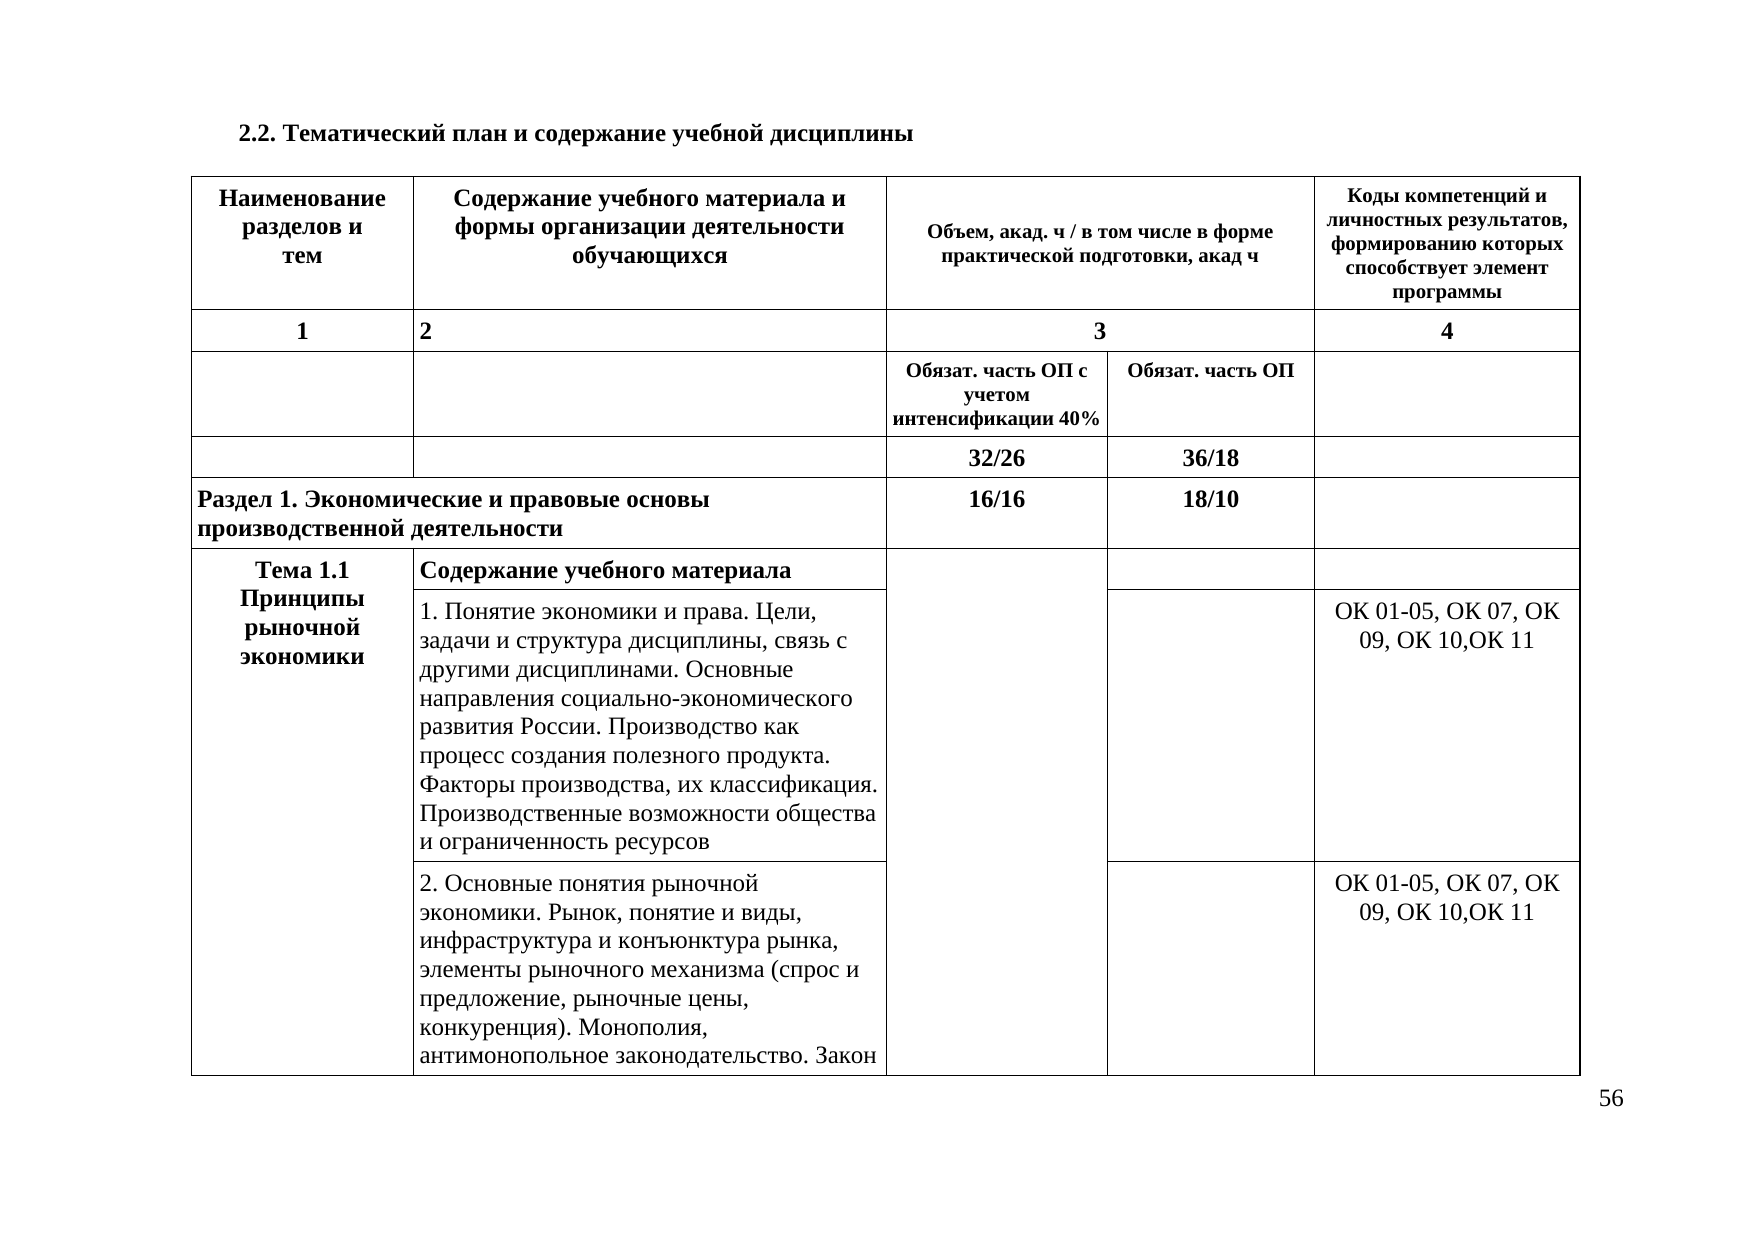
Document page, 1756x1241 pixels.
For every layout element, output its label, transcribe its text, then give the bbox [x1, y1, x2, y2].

table_header Объем, акад. ч / в том числе в форме практической подготовки, акад ч [887, 177, 1314, 309]
table_cell [1315, 478, 1579, 548]
table_cell 2 [414, 310, 886, 351]
table_cell Тема 1.1 Принципы рыночной экономики [192, 549, 413, 1075]
table_cell Раздел 1. Экономические и правовые основы производственной деятельности [192, 478, 886, 548]
table_cell [414, 437, 886, 477]
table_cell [1315, 862, 1579, 1075]
table_cell 16/16 [887, 478, 1107, 548]
table_header Наименование разделов и тем [192, 177, 413, 309]
table_cell Содержание учебного материала [414, 549, 886, 589]
table_cell 3 [887, 310, 1314, 351]
table_cell [1315, 549, 1579, 589]
table_cell [192, 352, 413, 436]
table_cell [1315, 352, 1579, 436]
table_header Содержание учебного материала и формы организации деятельности обучающихся [414, 177, 886, 309]
list Тематический план и содержание учебной дисциплины [238, 118, 1667, 147]
table_cell [414, 352, 886, 436]
table_cell [1108, 862, 1314, 1075]
table_cell 1 [192, 310, 413, 351]
table_cell 32/26 [887, 437, 1107, 477]
table_cell [1315, 437, 1579, 477]
table_cell 1. Понятие экономики и права. Цели, задачи и структура дисциплины, связь с другими дисциплинами. Основные направления социально-экономического развития России. Производство как процесс создания полезного продукта. Факторы производства, их классификация. Производственные возможности общества и ограниченность ресурсов [414, 590, 886, 861]
table_cell [192, 437, 413, 477]
table_cell ОК 01-05, ОК 07, ОК 09, ОК 10,ОК 11 [1315, 590, 1579, 861]
table_cell 18/10 [1108, 478, 1314, 548]
table_cell [887, 549, 1107, 1075]
table_cell [1108, 590, 1314, 861]
table_cell Обязат. часть ОП [1108, 352, 1314, 436]
table_cell 36/18 [1108, 437, 1314, 477]
table_cell [1108, 549, 1314, 589]
table_cell 4 [1315, 310, 1579, 351]
table_header Коды компетенций и личностных результатов, формированию которых способствует элемент программы [1315, 177, 1579, 309]
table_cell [414, 862, 886, 1075]
table_cell Обязат. часть ОП с учетом интенсификации 40% [887, 352, 1107, 436]
